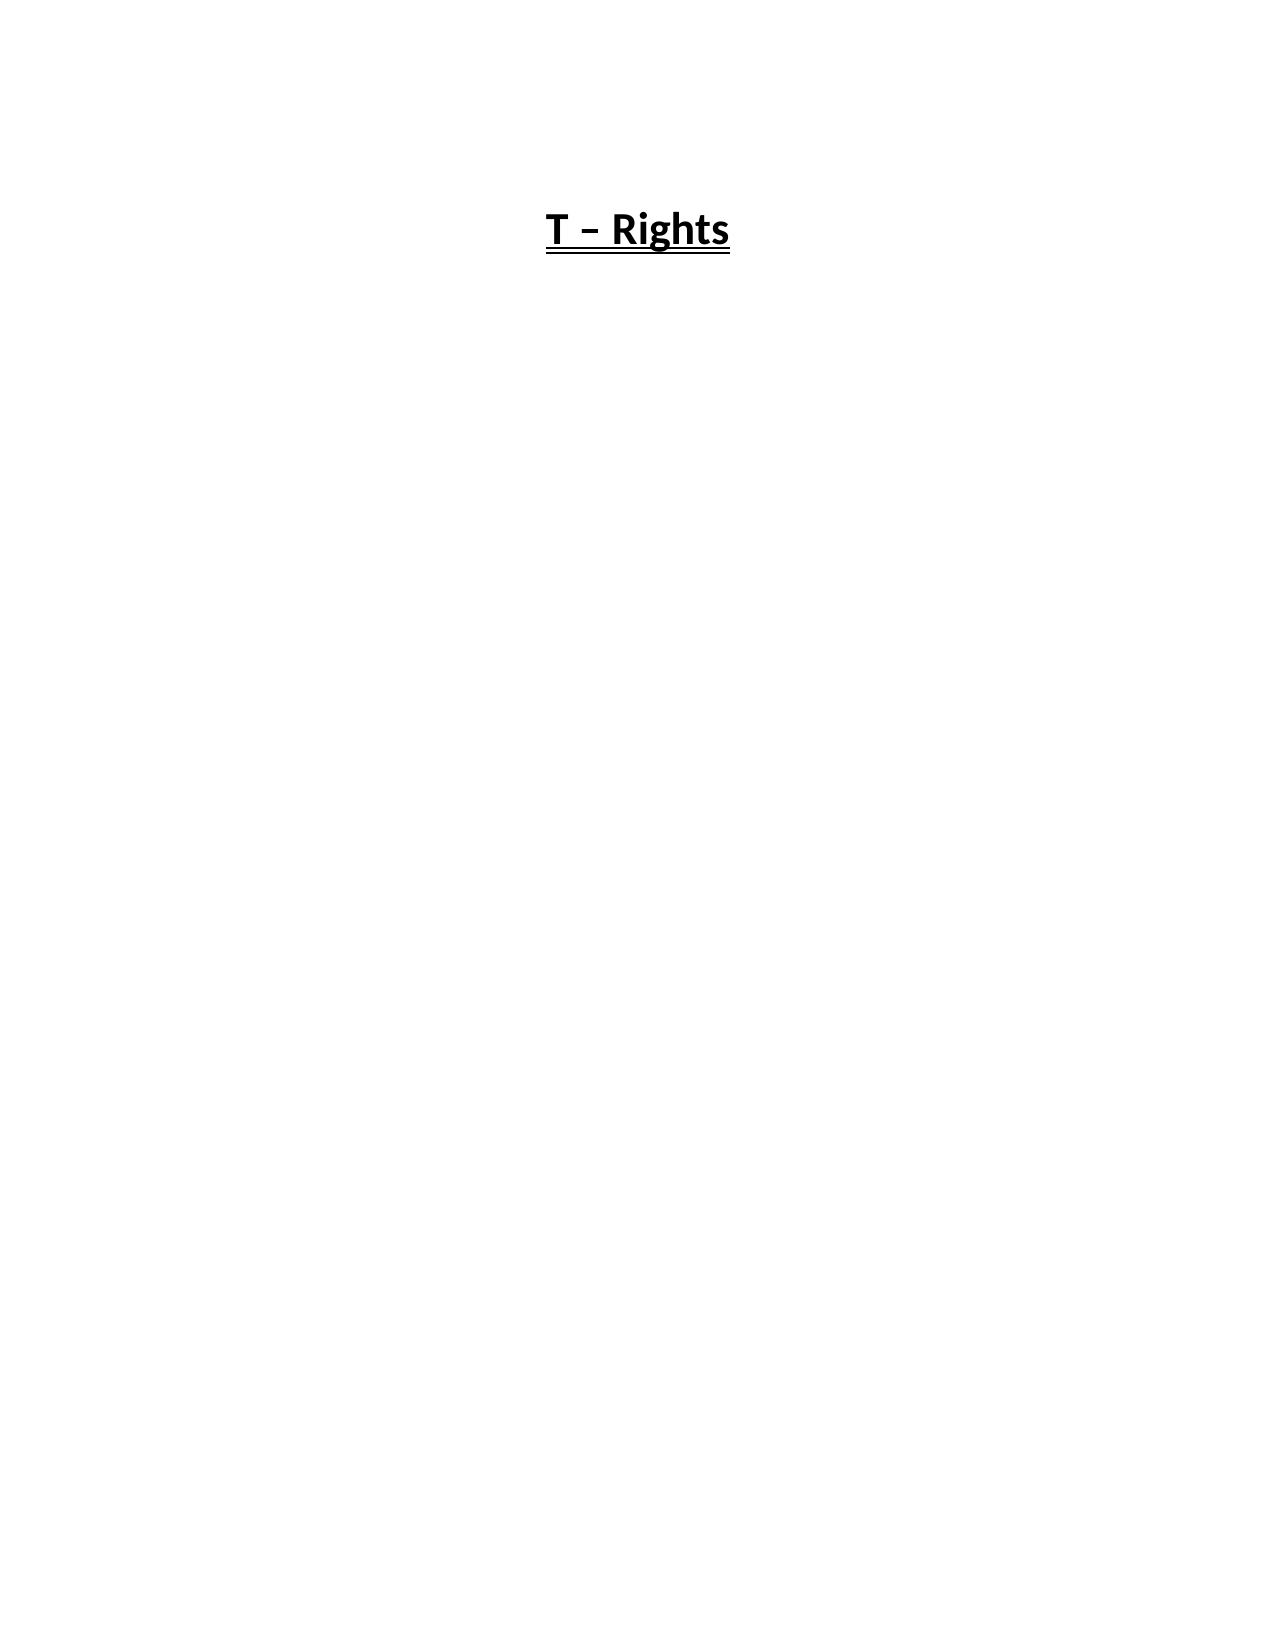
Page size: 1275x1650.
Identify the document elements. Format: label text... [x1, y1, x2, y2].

subtitle T – Rights [150, 200, 1125, 256]
